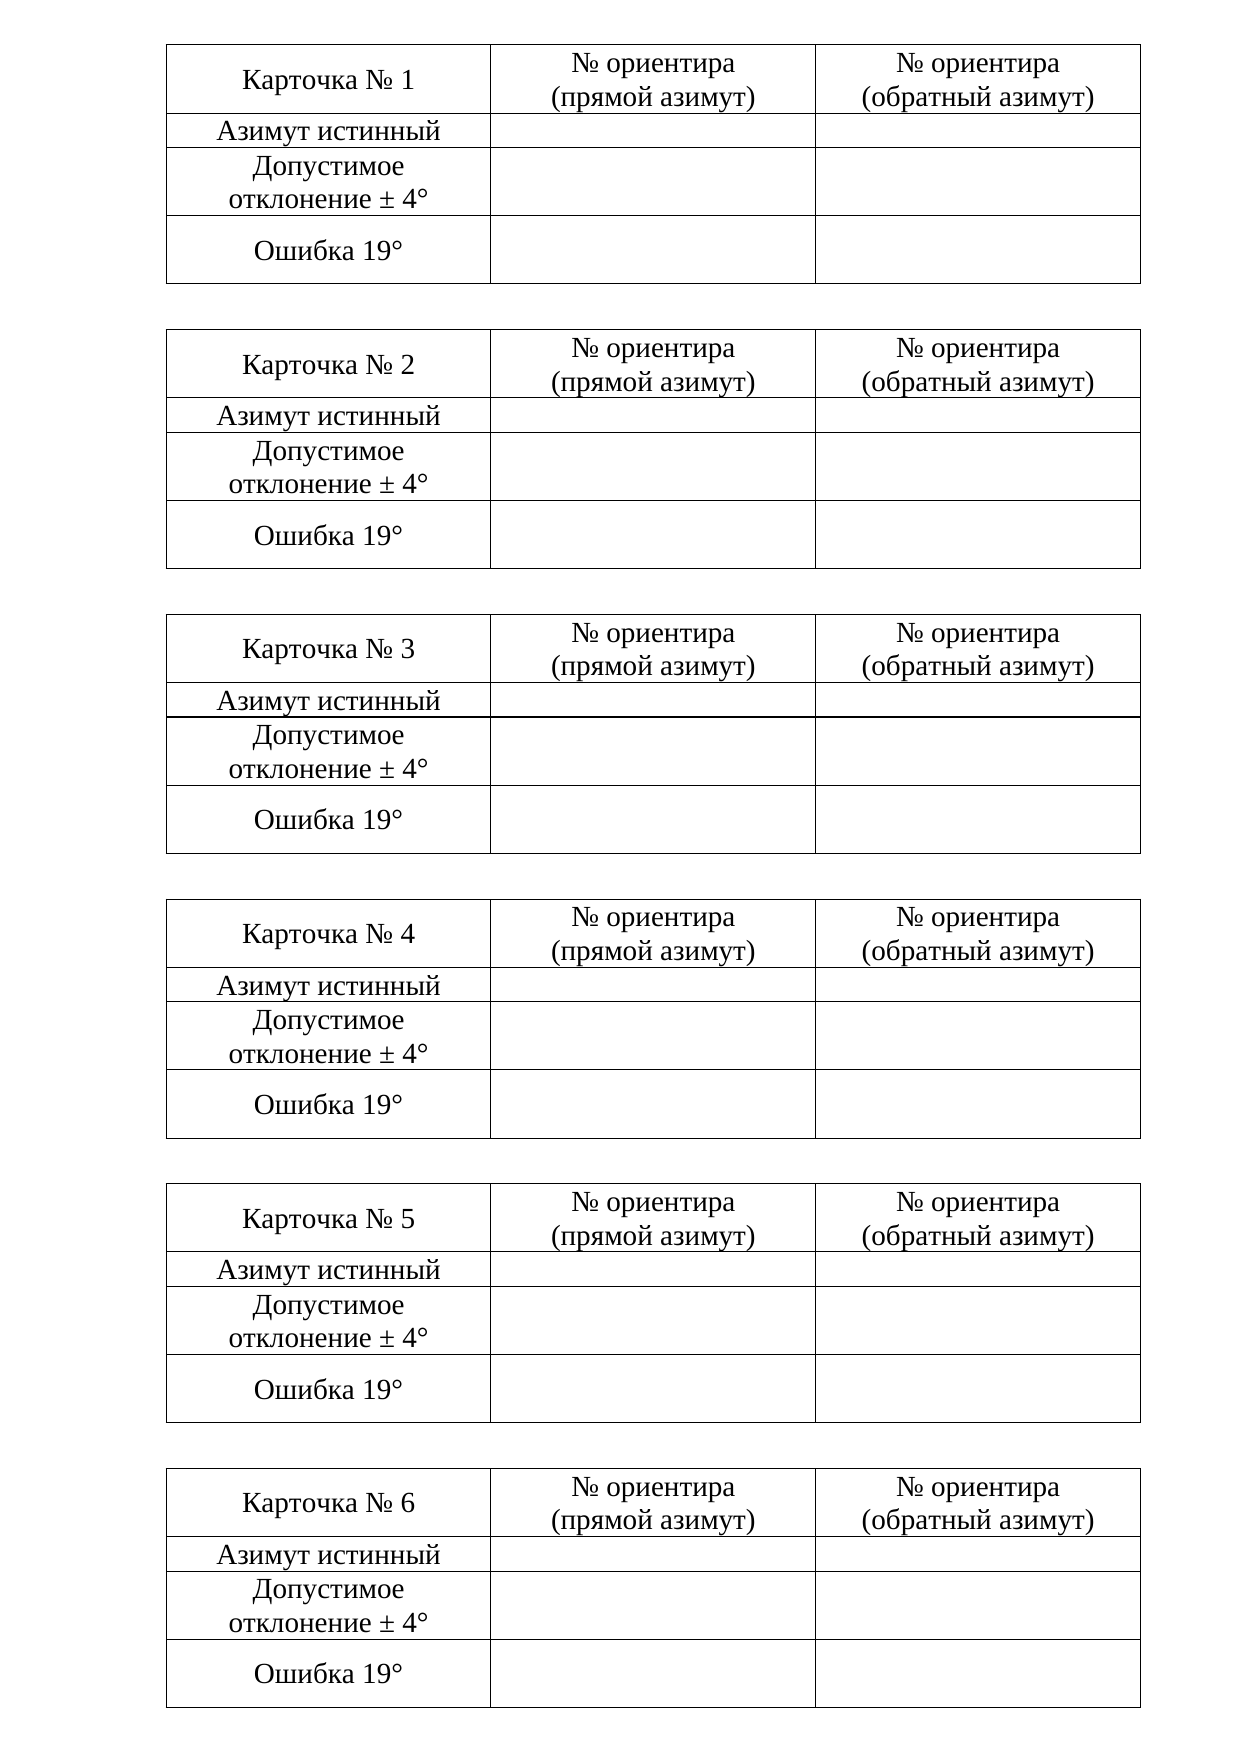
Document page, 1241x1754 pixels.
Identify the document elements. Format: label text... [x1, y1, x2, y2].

table_cell Азимут истинный [167, 1537, 490, 1571]
table_cell [491, 1572, 815, 1639]
table_header № ориентира (прямой азимут) [491, 900, 815, 967]
table_cell [816, 718, 1140, 784]
table_cell [816, 1070, 1140, 1137]
table_cell [816, 683, 1140, 716]
table_cell [491, 718, 815, 784]
table_cell [491, 398, 815, 432]
table_header Карточка № 1 [167, 45, 490, 112]
table_header Карточка № 2 [167, 330, 490, 397]
table_cell Ошибка 19° [167, 1355, 490, 1422]
table_cell Допустимое отклонение ± 4° [167, 1287, 490, 1354]
table_cell [816, 148, 1140, 215]
table_header № ориентира (обратный азимут) [816, 1469, 1140, 1536]
table_cell Ошибка 19° [167, 216, 490, 283]
table_cell [816, 1355, 1140, 1422]
table_cell [491, 1070, 815, 1137]
table_cell Допустимое отклонение ± 4° [167, 718, 490, 784]
table_cell [816, 398, 1140, 432]
table_cell [491, 683, 815, 716]
table_cell [816, 501, 1140, 568]
table_header Карточка № 5 [167, 1184, 490, 1251]
table_header № ориентира (обратный азимут) [816, 45, 1140, 112]
table_cell [491, 968, 815, 1001]
table_cell [491, 786, 815, 853]
table_header № ориентира (прямой азимут) [491, 615, 815, 682]
table_cell [816, 968, 1140, 1001]
table_cell [491, 1537, 815, 1571]
table_cell Допустимое отклонение ± 4° [167, 1002, 490, 1069]
table_header № ориентира (прямой азимут) [491, 330, 815, 397]
table_header № ориентира (обратный азимут) [816, 1184, 1140, 1251]
table_cell Ошибка 19° [167, 1070, 490, 1137]
table_cell [816, 1640, 1140, 1707]
table_cell [491, 114, 815, 147]
table_cell [816, 1002, 1140, 1069]
table_cell [816, 433, 1140, 500]
table_cell [491, 1355, 815, 1422]
table_header № ориентира (обратный азимут) [816, 615, 1140, 682]
table_cell [816, 216, 1140, 283]
table_cell [816, 1252, 1140, 1286]
table_cell [491, 1640, 815, 1707]
table_header № ориентира (прямой азимут) [491, 45, 815, 112]
table_header Карточка № 3 [167, 615, 490, 682]
table_cell Допустимое отклонение ± 4° [167, 433, 490, 500]
table_cell Ошибка 19° [167, 501, 490, 568]
table_cell [491, 1252, 815, 1286]
table_cell Азимут истинный [167, 398, 490, 432]
table_cell Азимут истинный [167, 683, 490, 716]
table_cell [491, 148, 815, 215]
table_header Карточка № 4 [167, 900, 490, 967]
table_cell [491, 216, 815, 283]
table_cell [491, 1287, 815, 1354]
table_header № ориентира (прямой азимут) [491, 1184, 815, 1251]
table_cell [816, 1287, 1140, 1354]
table_cell Допустимое отклонение ± 4° [167, 148, 490, 215]
table_cell [816, 786, 1140, 853]
table_cell Ошибка 19° [167, 1640, 490, 1707]
table_cell Допустимое отклонение ± 4° [167, 1572, 490, 1639]
table_header № ориентира (обратный азимут) [816, 330, 1140, 397]
table_cell Азимут истинный [167, 968, 490, 1001]
table_cell [816, 1572, 1140, 1639]
table_header № ориентира (прямой азимут) [491, 1469, 815, 1536]
table_cell Азимут истинный [167, 1252, 490, 1286]
table_cell Азимут истинный [167, 114, 490, 147]
table_header № ориентира (обратный азимут) [816, 900, 1140, 967]
table_cell [491, 501, 815, 568]
table_cell [491, 433, 815, 500]
table_header Карточка № 6 [167, 1469, 490, 1536]
table_cell [816, 114, 1140, 147]
table_cell [491, 1002, 815, 1069]
table_cell Ошибка 19° [167, 786, 490, 853]
table_cell [816, 1537, 1140, 1571]
